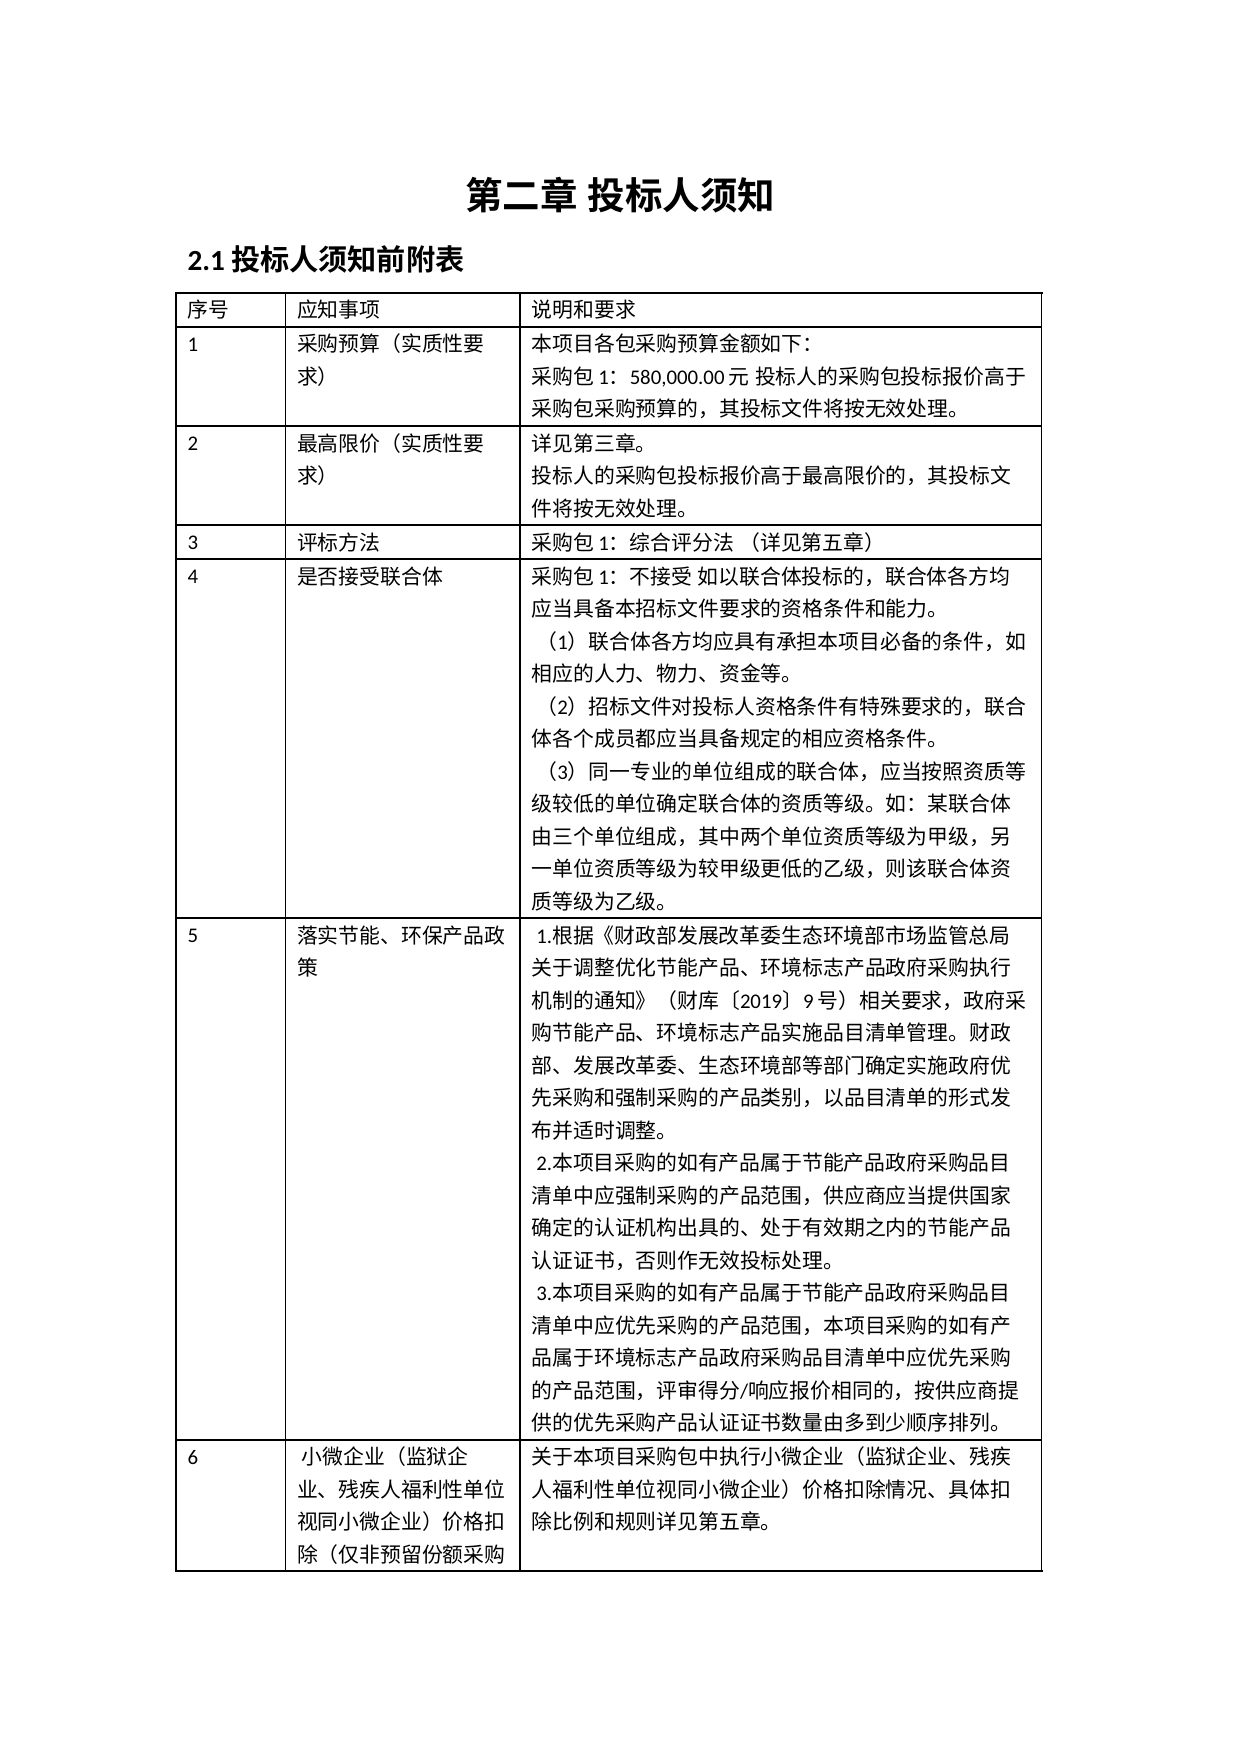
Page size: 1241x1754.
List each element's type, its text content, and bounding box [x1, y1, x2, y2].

table_cell 是否接受联合体 [286, 560, 519, 917]
table_cell 5 [177, 919, 285, 1439]
table_cell 采购包1：综合评分法 （详见第五章） [521, 526, 1041, 558]
table_cell 落实节能、环保产品政策 [286, 919, 519, 1439]
table_cell 本项目各包采购预算金额如下： 采购包1：580,000.00元 投标人的采购包投标报价高于采购包采购预算的，其投标文件将按无效处理。 [521, 328, 1041, 425]
table_header 序号 [177, 294, 285, 326]
table_cell 最高限价（实质性要求） [286, 427, 519, 524]
table_cell 4 [177, 560, 285, 917]
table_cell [521, 1441, 1041, 1570]
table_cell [286, 1441, 519, 1570]
table_cell 1 [177, 328, 285, 425]
table_cell 采购包1：不接受 如以联合体投标的，联合体各方均应当具备本招标文件要求的资格条件和能力。 （1）联合体各方均应具有承担本项目必备的条件，如相应的人力、物力、资金等。 （2）招标文件对投标人资格条件有特殊要求的，联合体各个成员都应当具备规定的相应资格条件。 （3）同一专业的单位组成的联合体，应当按照资质等级较低的单位确定联合体的资质等级。如：某联合体由三个单位组成，其中两个单位资质等级为甲级，另一单位资质等级为较甲级更低的乙级，则该联合体资质等级为乙级。 [521, 560, 1041, 917]
table_cell 采购预算（实质性要求） [286, 328, 519, 425]
table_cell 1.根据《财政部发展改革委生态环境部市场监管总局关于调整优化节能产品、环境标志产品政府采购执行机制的通知》（财库〔2019〕9号）相关要求，政府采购节能产品、环境标志产品实施品目清单管理。财政部、发展改革委、生态环境部等部门确定实施政府优先采购和强制采购的产品类别，以品目清单的形式发布并适时调整。 2.本项目采购的如有产品属于节能产品政府采购品目清单中应强制采购的产品范围，供应商应当提供国家确定的认证机构出具的、处于有效期之内的节能产品认证证书，否则作无效投标处理。 3.本项目采购的如有产品属于节能产品政府采购品目清单中应优先采购的产品范围，本项目采购的如有产品属于环境标志产品政府采购品目清单中应优先采购的产品范围，评审得分/响应报价相同的，按供应商提供的优先采购产品认证证书数量由多到少顺序排列。 [521, 919, 1041, 1439]
text 第二章 投标人须知 [187, 162, 1053, 227]
table_cell 评标方法 [286, 526, 519, 558]
table_cell 2 [177, 427, 285, 524]
text 2.1投标人须知前附表 [187, 227, 1053, 292]
table_header 说明和要求 [521, 294, 1041, 326]
table_header 应知事项 [286, 294, 519, 326]
table_cell 详见第三章。 投标人的采购包投标报价高于最高限价的，其投标文件将按无效处理。 [521, 427, 1041, 524]
table_cell 3 [177, 526, 285, 558]
table_cell 6 [177, 1441, 285, 1570]
